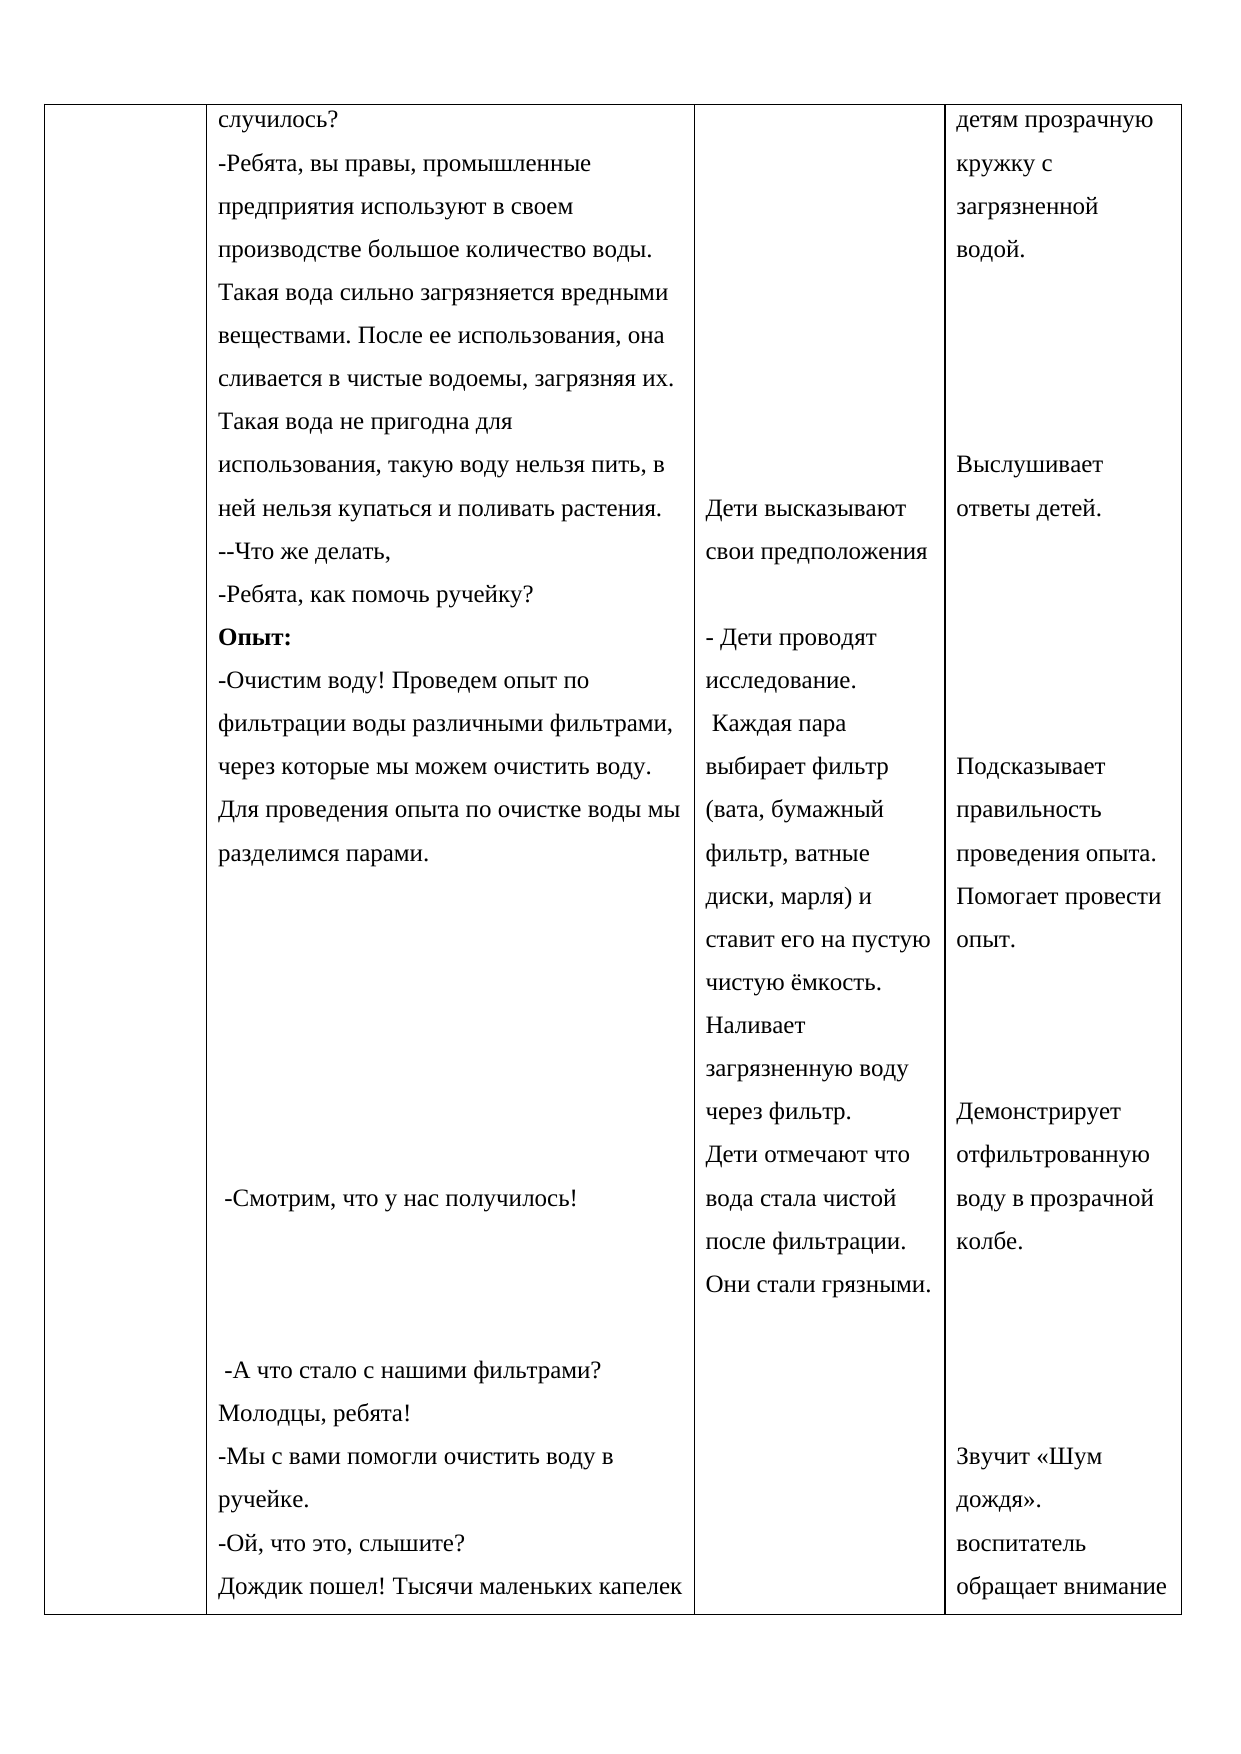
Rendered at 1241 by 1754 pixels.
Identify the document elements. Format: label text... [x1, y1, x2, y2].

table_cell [207, 105, 694, 1614]
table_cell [695, 105, 944, 1614]
table_cell [45, 105, 206, 1614]
